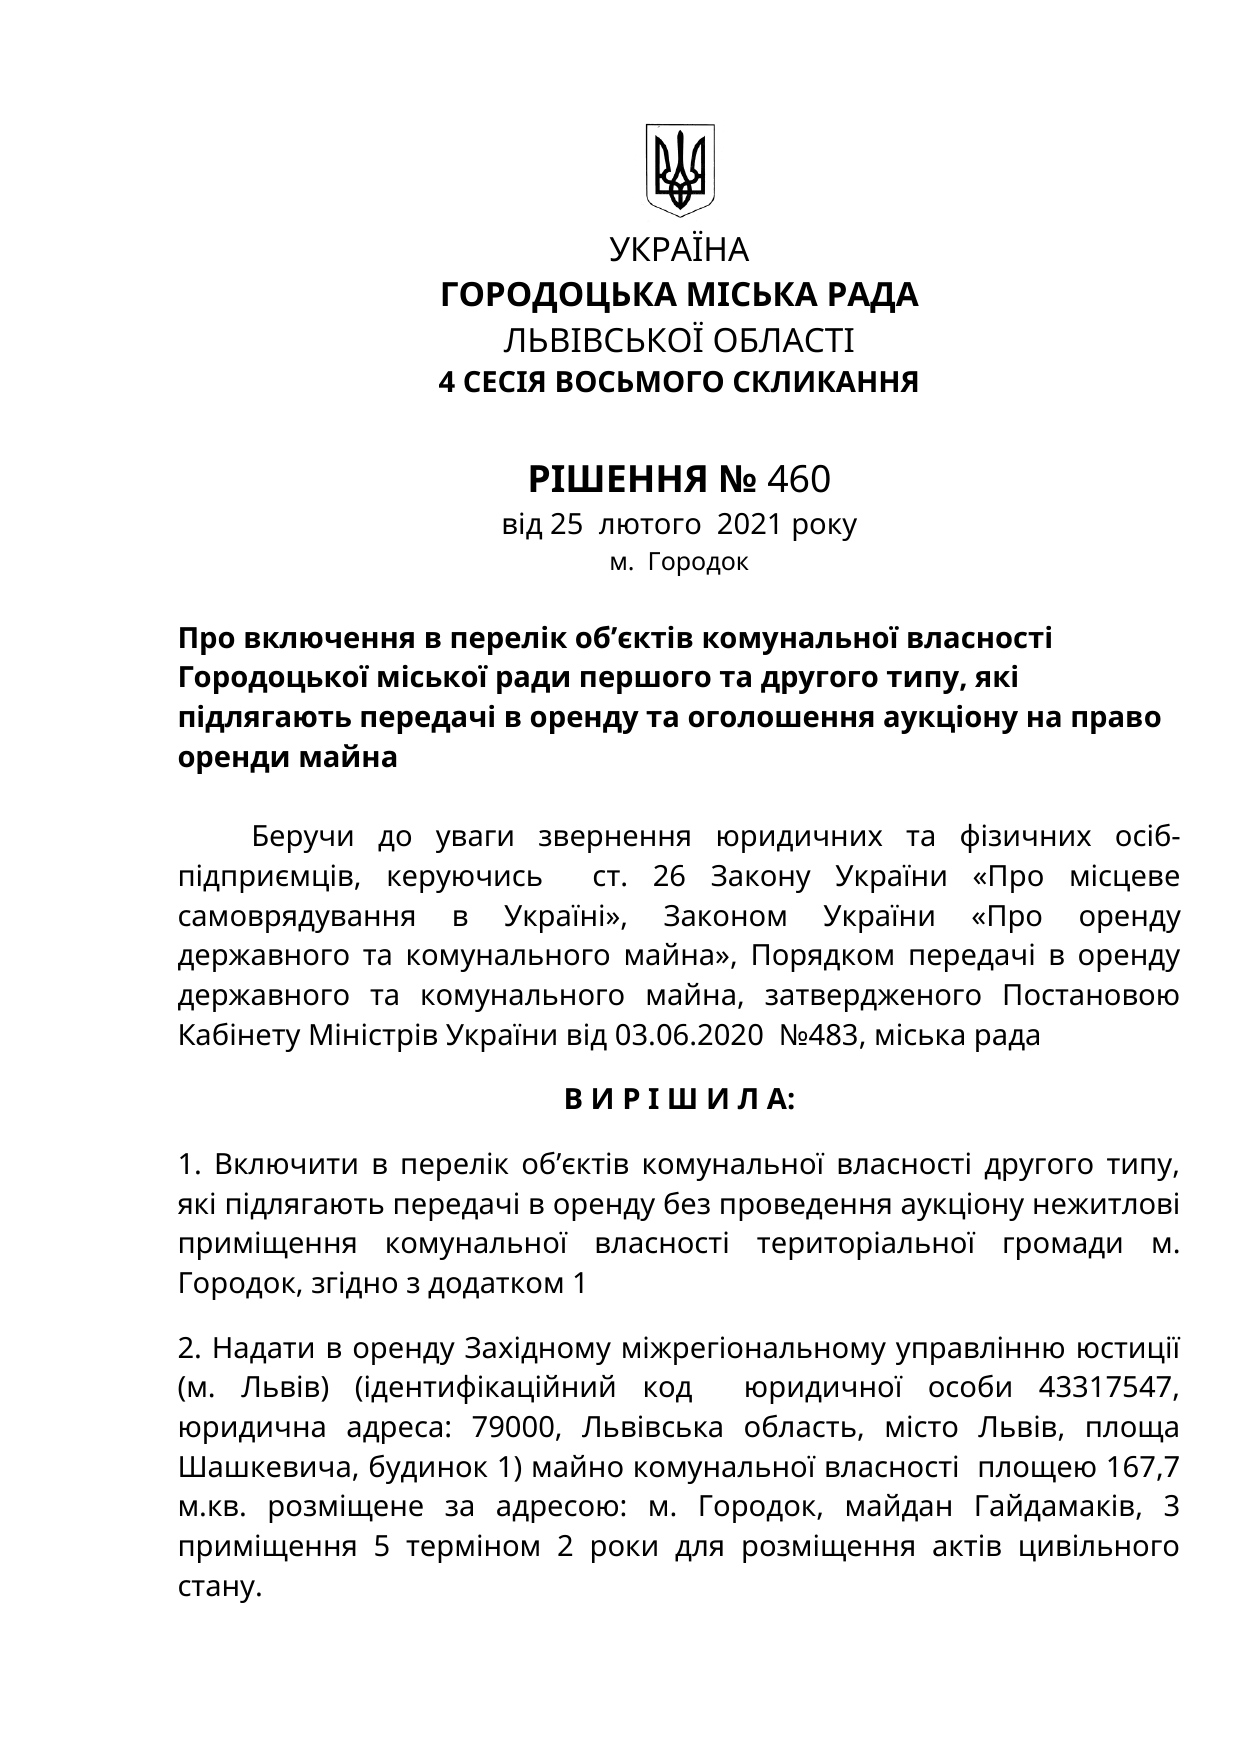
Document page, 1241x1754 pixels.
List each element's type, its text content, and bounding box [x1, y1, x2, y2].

text ГОРОДОЦЬКА МІСЬКА РАДА [177, 271, 1181, 316]
text 1. Включити в перелік об’єктів комунальної власності другого типу, які підлягають передачі в оренду без проведення аукціону нежитлові приміщення комунальної власності територіальної громади м. Городок, згідно з додатком 1 [177, 1143, 1181, 1302]
text В И Р І Ш И Л А: [177, 1078, 1181, 1118]
text Беручи до уваги звернення юридичних та фізичних осіб-підприємців, керуючись ст. 26 Закону України «Про місцеве самоврядування в Україні», Законом України «Про оренду державного та комунального майна», Порядком передачі в оренду державного та комунального майна, затвердженого Постановою Кабінету Міністрів України від 03.06.2020 №483, міська рада [177, 815, 1181, 1053]
text Про включення в перелік об’єктів комунальної власності Городоцької міської ради першого та другого типу, які підлягають передачі в оренду та оголошення аукціону на право оренди майна [177, 617, 1181, 776]
text 4 сесія восьмого скликання [177, 362, 1181, 401]
picture [633, 118, 726, 222]
text від 25 лютого 2021 року [177, 503, 1181, 543]
text 2. Надати в оренду Західному міжрегіональному управлінню юстиції (м. Львів) (ідентифікаційний код юридичної особи 43317547, юридична адреса: 79000, Львівська область, місто Львів, площа Шашкевича, будинок 1) майно комунальної власності площею 167,7 м.кв. розміщене за адресою: м. Городок, майдан Гайдамаків, 3 приміщення 5 терміном 2 роки для розміщення актів цивільного стану. [177, 1327, 1181, 1605]
text УКРАЇНА [177, 226, 1181, 271]
text ЛЬВІВСЬКОЇ ОБЛАСТІ [177, 316, 1181, 362]
text РІШЕННЯ № 460 [177, 452, 1181, 503]
text м. Городок [177, 543, 1181, 577]
